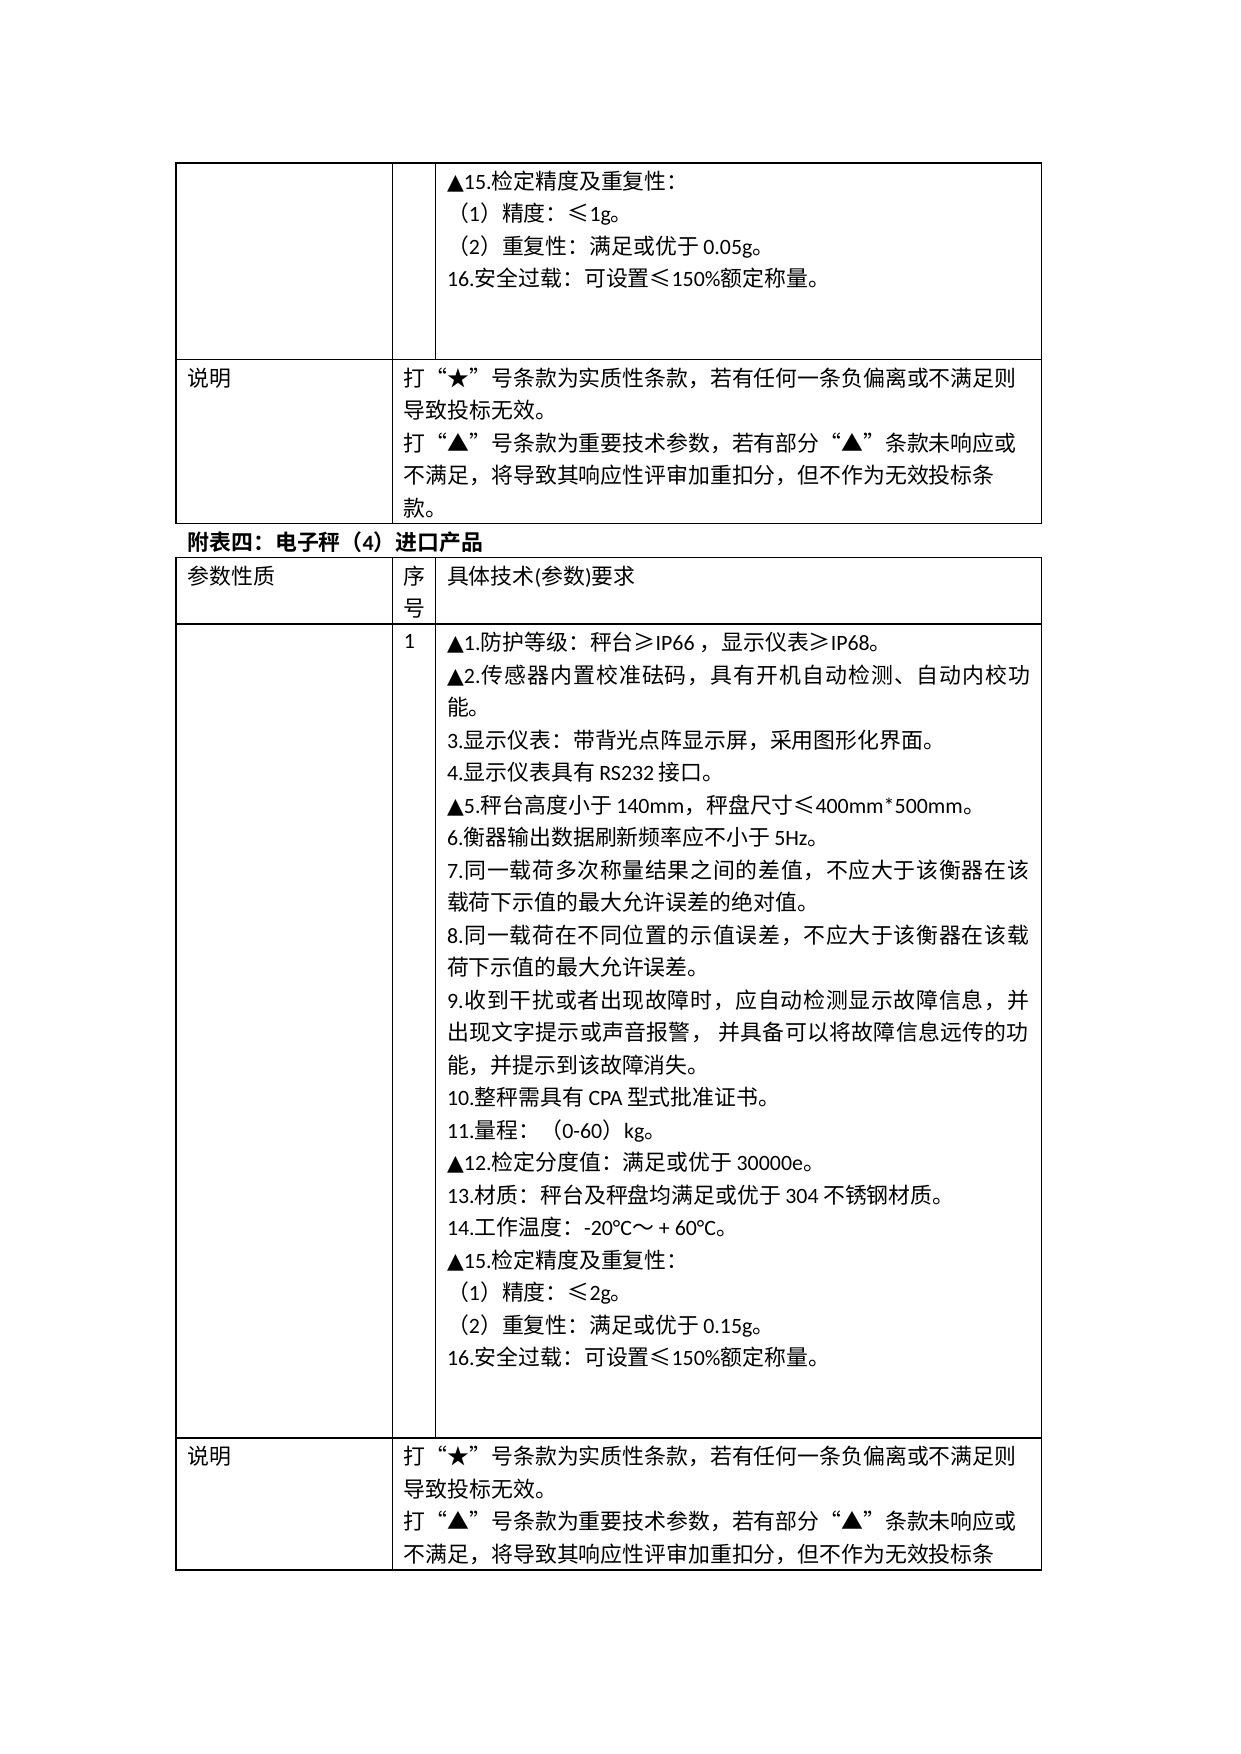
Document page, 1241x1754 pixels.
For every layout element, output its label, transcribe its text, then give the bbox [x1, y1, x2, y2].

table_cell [393, 1439, 1041, 1569]
table_cell [177, 164, 392, 358]
table_cell 打“★”号条款为实质性条款，若有任何一条负偏离或不满足则导致投标无效。 打“▲”号条款为重要技术参数，若有部分“▲”条款未响应或不满足，将导致其响应性评审加重扣分，但不作为无效投标条款。 [393, 360, 1041, 523]
table_cell [177, 625, 392, 1437]
table_header 序号 [393, 558, 435, 623]
text 附表四：电子秤（4）进口产品 [187, 524, 1053, 557]
table_cell ▲1.防护等级：秤台≥IP66 ，显示仪表≥IP68。 ▲2.传感器内置校准砝码，具有开机自动检测、自动内校功能。 3.显示仪表：带背光点阵显示屏，采用图形化界面。 4.显示仪表具有RS232接口。 ▲5.秤台高度小于140mm，秤盘尺寸≤400mm*500mm。 6.衡器输出数据刷新频率应不小于5Hz。 7.同一载荷多次称量结果之间的差值，不应大于该衡器在该载荷下示值的最大允许误差的绝对值。 8.同一载荷在不同位置的示值误差，不应大于该衡器在该载荷下示值的最大允许误差。 9.收到干扰或者出现故障时，应自动检测显示故障信息，并出现文字提示或声音报警， 并具备可以将故障信息远传的功能，并提示到该故障消失。 10.整秤需具有CPA型式批准证书。 11.量程：（0-60）kg。 ▲12.检定分度值：满足或优于30000e。 13.材质：秤台及秤盘均满足或优于304不锈钢材质。 14.工作温度：-20°C～ + 60°C。 ▲15.检定精度及重复性： （1）精度：≤2g。 （2）重复性：满足或优于0.15g。 16.安全过载：可设置≤150%额定称量。 [436, 625, 1041, 1437]
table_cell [436, 164, 1041, 358]
table_header 参数性质 [177, 558, 392, 623]
table_cell 1 [393, 164, 435, 358]
table_header 具体技术(参数)要求 [436, 558, 1041, 623]
table_cell 1 [393, 625, 435, 1437]
table_cell 说明 [177, 360, 392, 523]
table_cell 说明 [177, 1439, 392, 1569]
